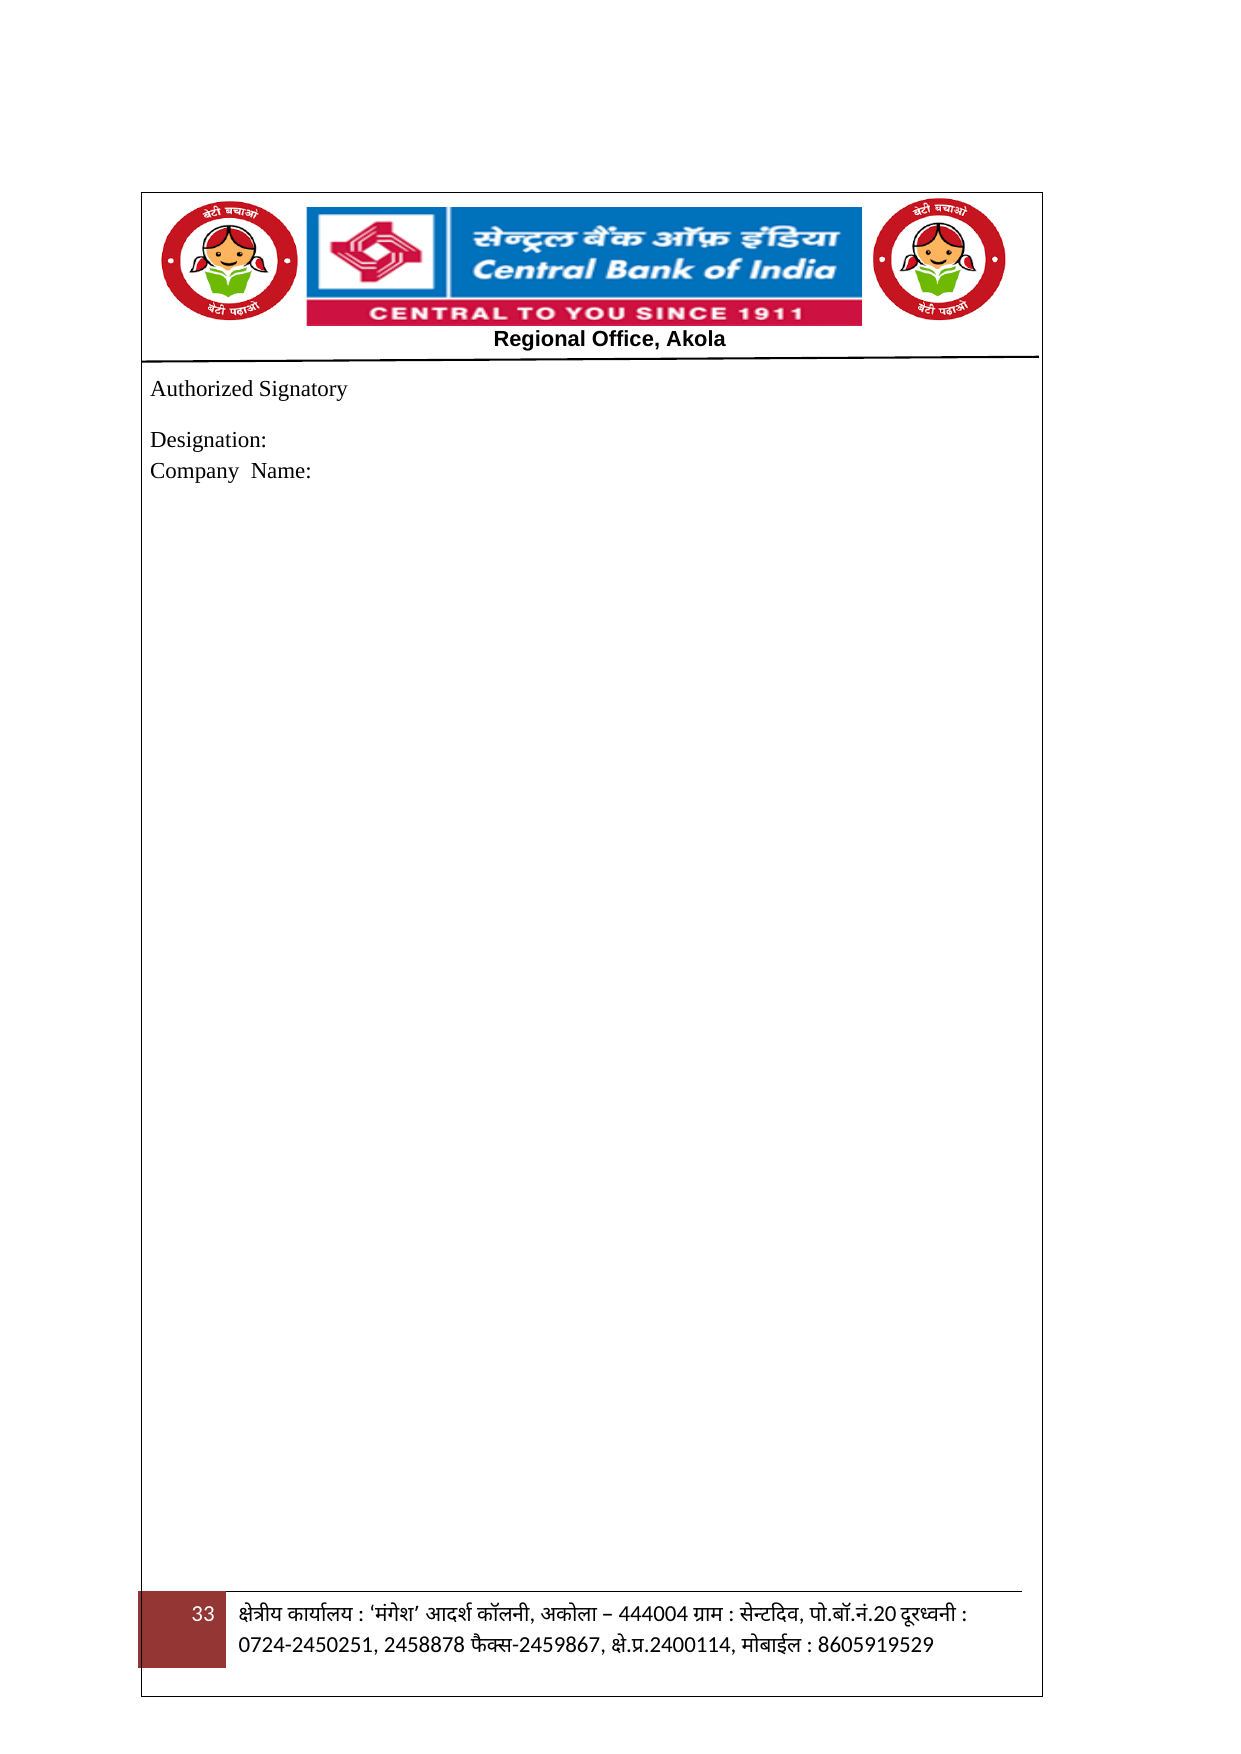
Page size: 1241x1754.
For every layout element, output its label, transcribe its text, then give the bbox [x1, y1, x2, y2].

text Authorized Signatory [150, 376, 1034, 402]
picture [150, 195, 1014, 326]
text Company Name: [150, 457, 1034, 483]
text Designation: [150, 427, 1034, 453]
